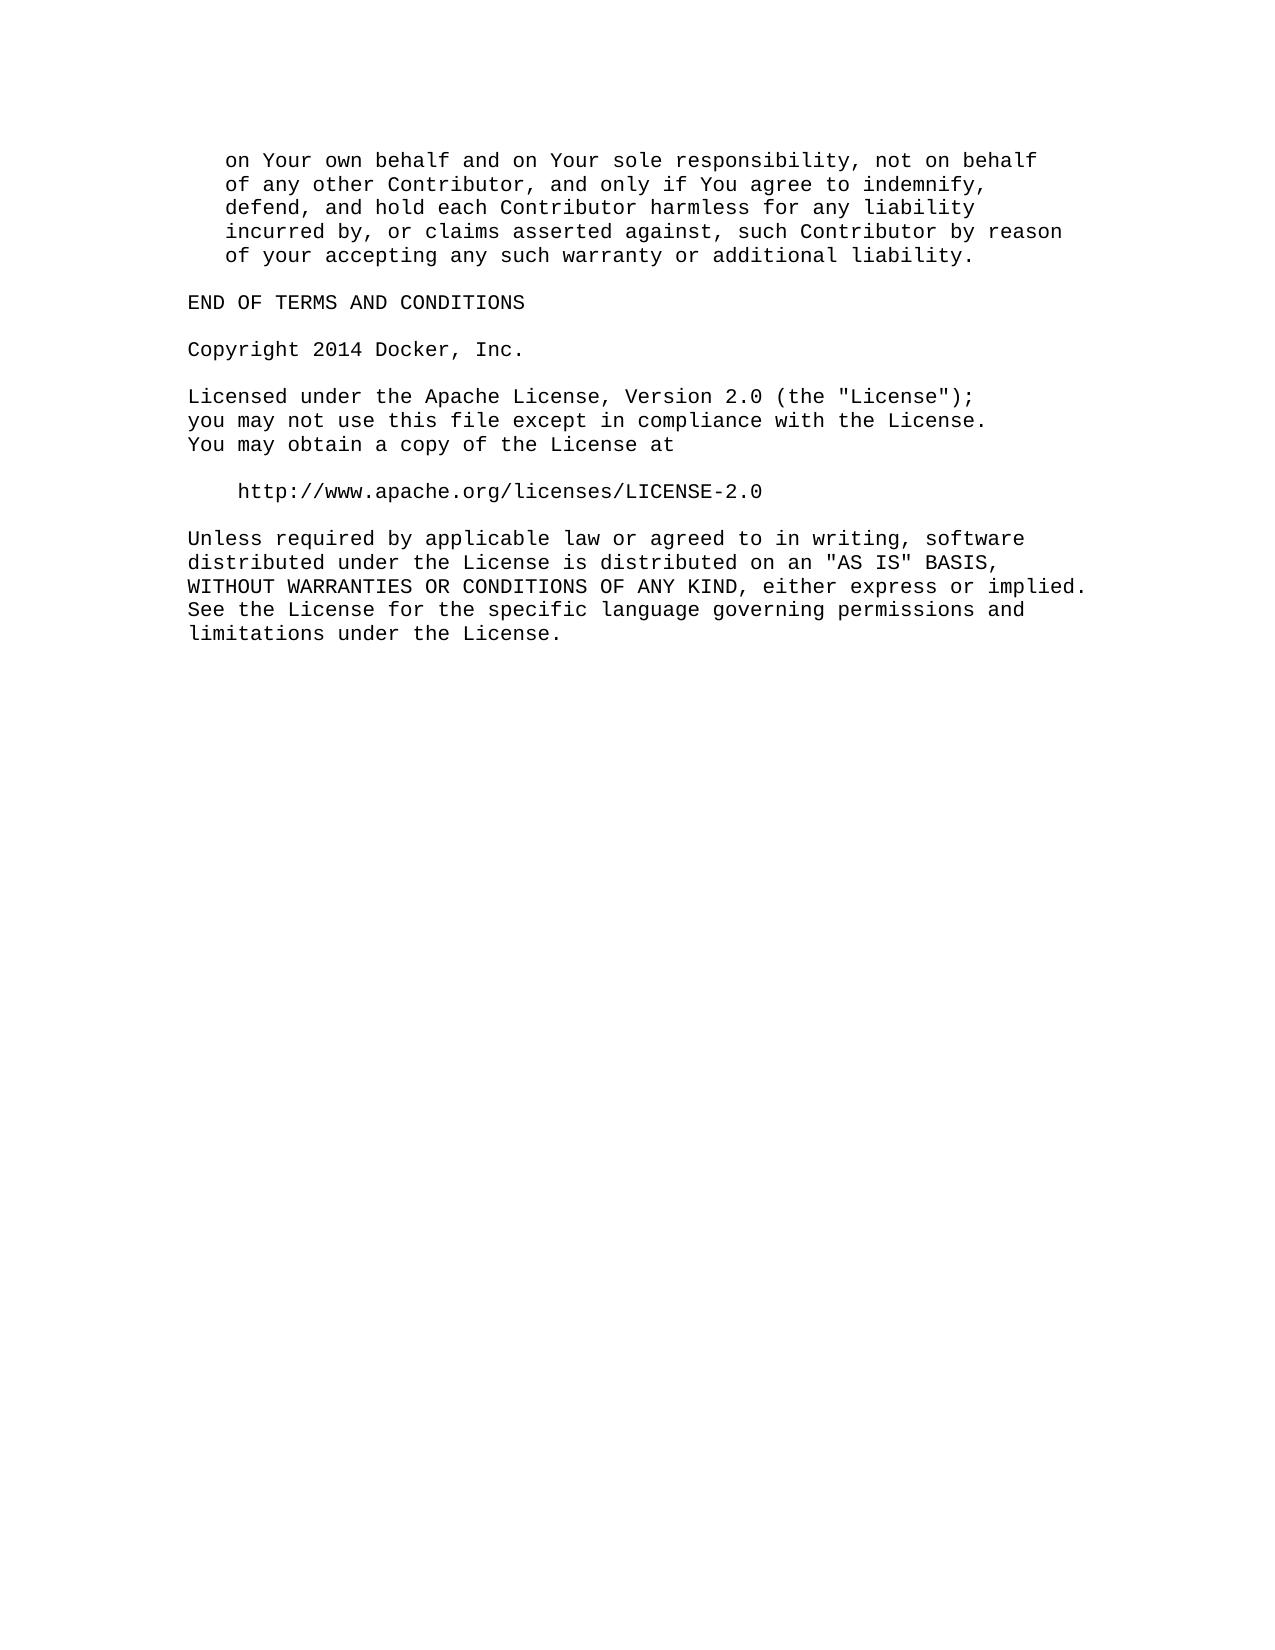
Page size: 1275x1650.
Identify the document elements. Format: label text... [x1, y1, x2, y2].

text Unless required by applicable law or agreed to in writing, software [150, 528, 1125, 552]
text incurred by, or claims asserted against, such Contributor by reason [150, 221, 1125, 244]
text Licensed under the Apache License, Version 2.0 (the "License"); [150, 386, 1125, 410]
text of your accepting any such warranty or additional liability. [150, 244, 1125, 268]
text distributed under the License is distributed on an "AS IS" BASIS, [150, 552, 1125, 576]
text you may not use this file except in compliance with the License. [150, 410, 1125, 434]
text of any other Contributor, and only if You agree to indemnify, [150, 174, 1125, 197]
text on Your own behalf and on Your sole responsibility, not on behalf [150, 150, 1125, 174]
text limitations under the License. [150, 623, 1125, 647]
text http://www.apache.org/licenses/LICENSE-2.0 [150, 481, 1125, 505]
text See the License for the specific language governing permissions and [150, 599, 1125, 623]
text Copyright 2014 Docker, Inc. [150, 339, 1125, 363]
text END OF TERMS AND CONDITIONS [150, 292, 1125, 316]
text WITHOUT WARRANTIES OR CONDITIONS OF ANY KIND, either express or implied. [150, 576, 1125, 599]
text defend, and hold each Contributor harmless for any liability [150, 197, 1125, 221]
text You may obtain a copy of the License at [150, 434, 1125, 457]
